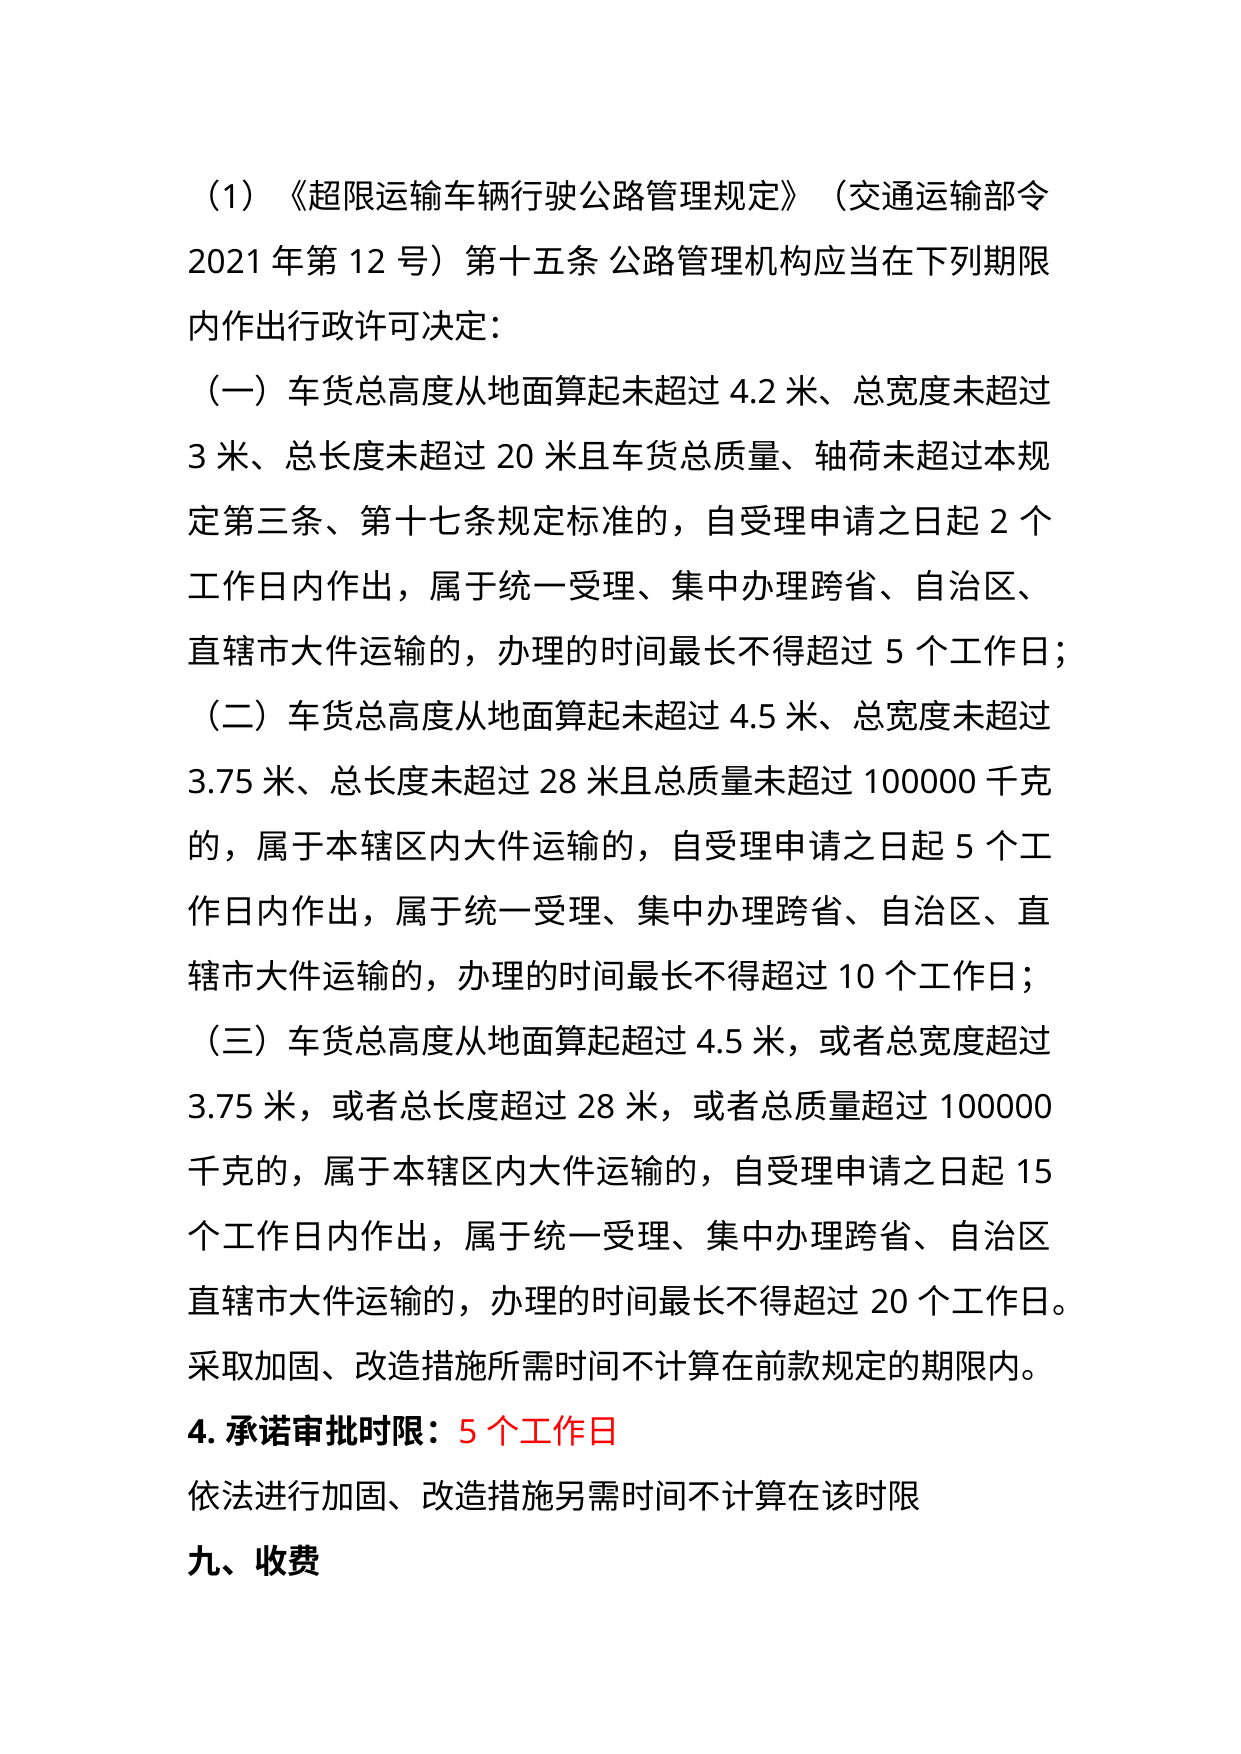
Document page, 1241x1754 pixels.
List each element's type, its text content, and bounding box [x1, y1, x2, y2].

text （1）《超限运输车辆行驶公路管理规定》（交通运输部令 2021年第 12 号）第十五条 公路管理机构应当在下列期限内作出行政许可决定： [187, 162, 1053, 357]
text （一）车货总高度从地面算起未超过 4.2 米、总宽度未超过 3 米、总长度未超过 20 米且车货总质量、轴荷未超过本规定第三条、第十七条规定标准的，自受理申请之日起 2 个工作日内作出，属于统一受理、集中办理跨省、自治区、直辖市大件运输的，办理的时间最长不得超过 5 个工作日；（二）车货总高度从地面算起未超过 4.5 米、总宽度未超过 3.75 米、总长度未超过 28 米且总质量未超过 100000 千克的，属于本辖区内大件运输的，自受理申请之日起 5 个工作日内作出，属于统一受理、集中办理跨省、自治区、直辖市大件运输的，办理的时间最长不得超过 10 个工作日；（三）车货总高度从地面算起超过 4.5 米，或者总宽度超过 3.75 米，或者总长度超过 28 米，或者总质量超过 100000 千克的，属于本辖区内大件运输的，自受理申请之日起 15 个工作日内作出，属于统一受理、集中办理跨省、自治区、直辖市大件运输的，办理的时间最长不得超过 20 个工作日。采取加固、改造措施所需时间不计算在前款规定的期限内。 [187, 357, 1053, 1397]
text 依法进行加固、改造措施另需时间不计算在该时限 [187, 1462, 1053, 1527]
text 4. 承诺审批时限：5 个工作日 [187, 1397, 1053, 1462]
text 九、收费 [187, 1527, 1053, 1592]
